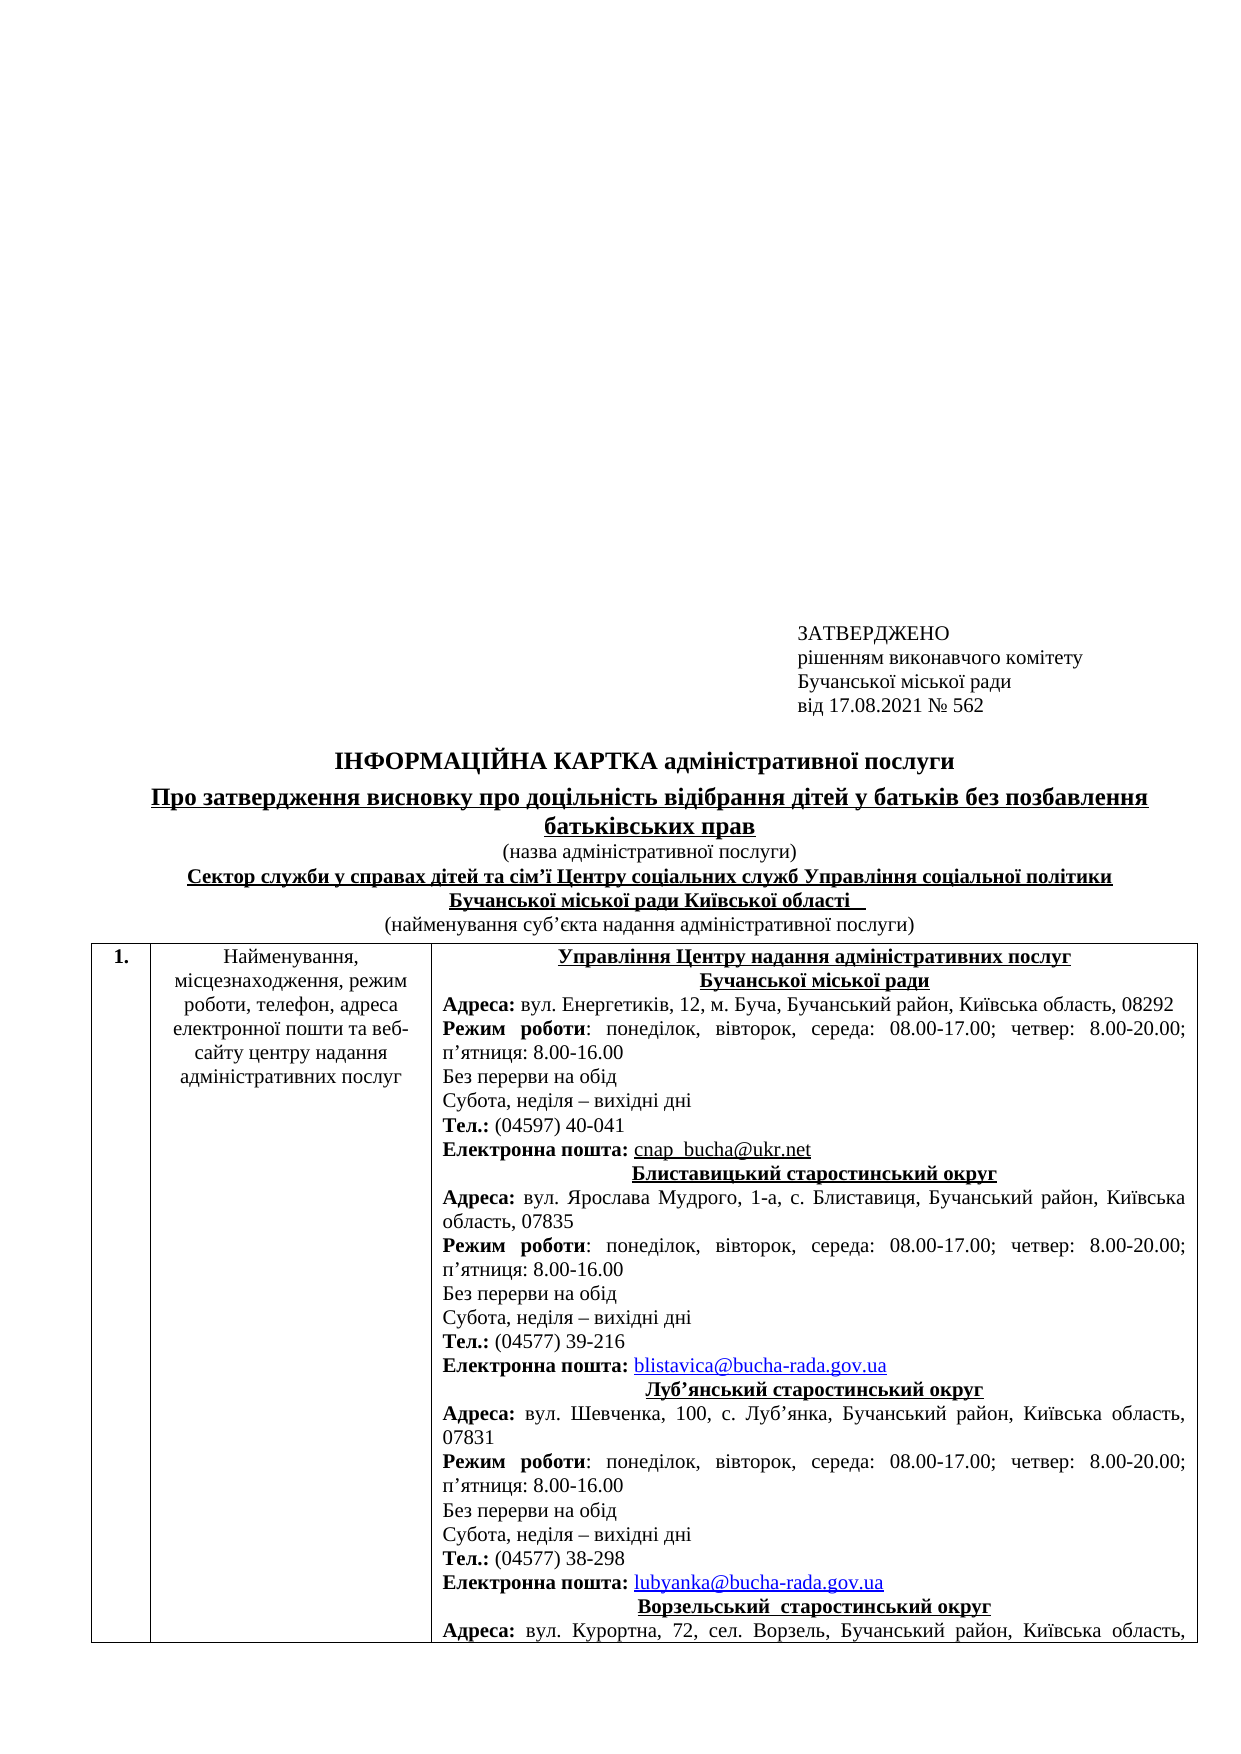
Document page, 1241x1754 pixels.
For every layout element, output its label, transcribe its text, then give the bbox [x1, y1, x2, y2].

text ІНФОРМАЦІЙНА КАРТКА адміністративної послуги [325, 746, 964, 775]
text рішенням виконавчого комітету [797, 645, 1181, 669]
text від 17.08.2021 № 562 8 [797, 693, 1078, 717]
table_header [151, 944, 431, 1642]
text ЗАТВЕРДЖЕНО [797, 621, 1181, 645]
table_header 1. [92, 944, 150, 1642]
text Про затвердження висновку про доцільність відібрання дітей у батьків без позбавлення батьківських прав [148, 782, 1152, 839]
text Бучанської міської ради [797, 669, 1181, 693]
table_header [432, 944, 1197, 1642]
text Сектор служби у справах дітей та сім’ї Центру соціальних служб Управління соціальної політики Бучанської міської ради Київської області [148, 863, 1152, 912]
text (найменування суб’єкта надання адміністративної послуги) [148, 912, 1152, 936]
text (назва адміністративної послуги) [148, 839, 1152, 863]
